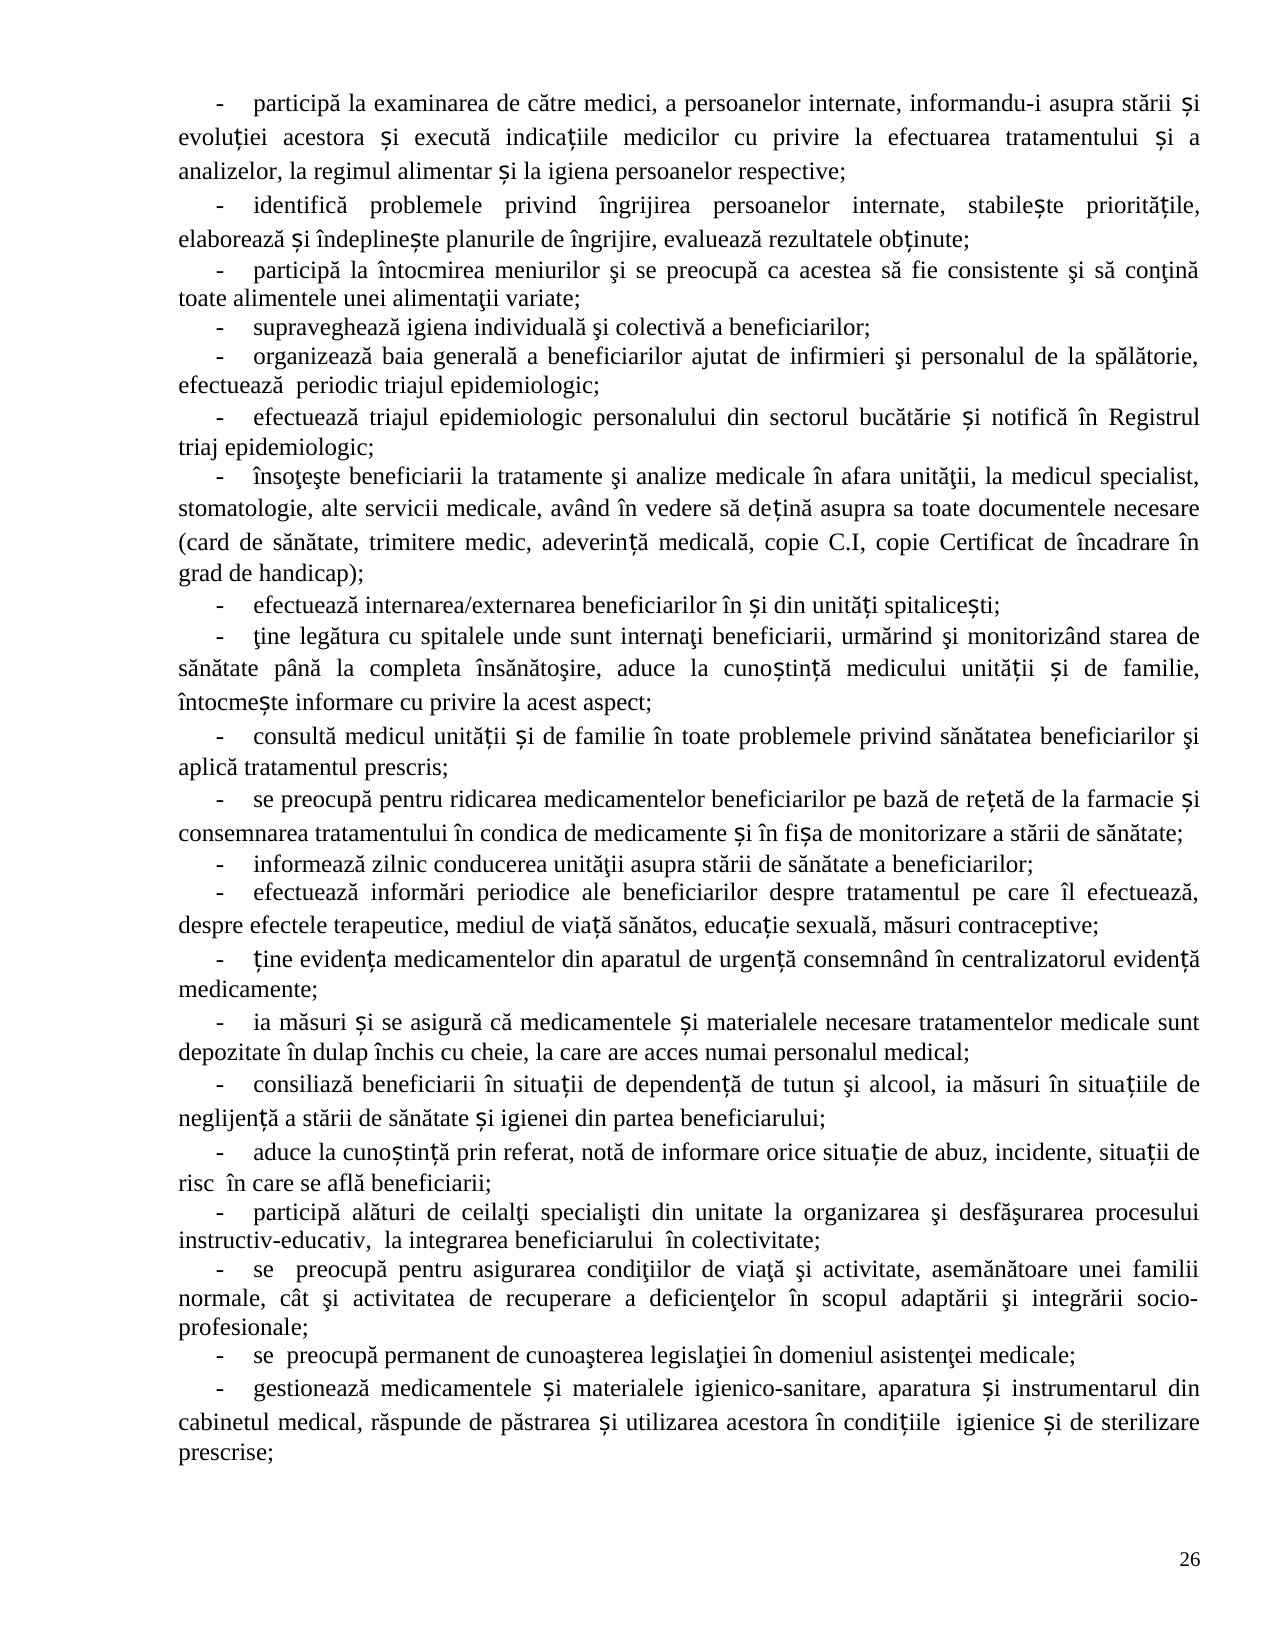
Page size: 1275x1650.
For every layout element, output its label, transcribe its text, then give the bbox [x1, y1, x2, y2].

list se preocupă permanent de cunoaşterea legislaţiei în domeniul asistenţei medicale; [178, 1341, 1200, 1369]
list gestionează medicamentele și materialele igienico-sanitare, aparatura și instrumentarul din cabinetul medical, răspunde de păstrarea și utilizarea acestora în condițiile igienice și de sterilizare prescrise; [178, 1369, 1200, 1466]
list consiliază beneficiarii în situații de dependență de tutun şi alcool, ia măsuri în situațiile de neglijență a stării de sănătate și igienei din partea beneficiarului; [178, 1066, 1200, 1134]
list se preocupă pentru asigurarea condiţiilor de viaţă şi activitate, asemănătoare unei familii normale, cât şi activitatea de recuperare a deficienţelor în scopul adaptării şi integrării socio-profesionale; [178, 1254, 1200, 1341]
list organizează baia generală a beneficiarilor ajutat de infirmieri şi personalul de la spălătorie, efectuează periodic triajul epidemiologic; [178, 341, 1200, 398]
list supraveghează igiena individuală şi colectivă a beneficiarilor; [178, 312, 1200, 341]
list aduce la cunoștință prin referat, notă de informare orice situație de abuz, incidente, situații de risc în care se află beneficiarii; [178, 1134, 1200, 1197]
list efectuează informări periodice ale beneficiarilor despre tratamentul pe care îl efectuează, despre efectele terapeutice, mediul de viață sănătos, educație sexuală, măsuri contraceptive; [178, 877, 1200, 940]
list participă la examinarea de către medici, a persoanelor internate, informandu-i asupra stării și evoluției acestora și execută indicațiile medicilor cu privire la efectuarea tratamentului și a analizelor, la regimul alimentar și la igiena persoanelor respective; [178, 84, 1200, 187]
list ţine legătura cu spitalele unde sunt internaţi beneficiarii, urmărind şi monitorizând starea de sănătate până la completa însănătoşire, aduce la cunoștință medicului unității și de familie, întocmește informare cu privire la acest aspect; [178, 621, 1200, 718]
list consultă medicul unității și de familie în toate problemele privind sănătatea beneficiarilor şi aplică tratamentul prescris; [178, 718, 1200, 781]
list ține evidența medicamentelor din aparatul de urgență consemnând în centralizatorul evidență medicamente; [178, 940, 1200, 1003]
list identifică problemele privind îngrijirea persoanelor internate, stabilește prioritățile, elaborează și îndeplinește planurile de îngrijire, evaluează rezultatele obținute; [178, 187, 1200, 255]
list însoţeşte beneficiarii la tratamente şi analize medicale în afara unităţii, la medicul specialist, stomatologie, alte servicii medicale, având în vedere să dețină asupra sa toate documentele necesare (card de sănătate, trimitere medic, adeverință medicală, copie C.I, copie Certificat de încadrare în grad de handicap); [178, 461, 1200, 587]
list se preocupă pentru ridicarea medicamentelor beneficiarilor pe bază de rețetă de la farmacie și consemnarea tratamentului în condica de medicamente și în fișa de monitorizare a stării de sănătate; [178, 781, 1200, 849]
list efectuează internarea/externarea beneficiarilor în și din unități spitalicești; [178, 587, 1200, 621]
list informează zilnic conducerea unităţii asupra stării de sănătate a beneficiarilor; [178, 849, 1200, 877]
list participă alături de ceilalţi specialişti din unitate la organizarea şi desfăşurarea procesului instructiv-educativ, la integrarea beneficiarului în colectivitate; [178, 1197, 1200, 1254]
list participă la întocmirea meniurilor şi se preocupă ca acestea să fie consistente şi să conţină toate alimentele unei alimentaţii variate; [178, 255, 1200, 312]
list efectuează triajul epidemiologic personalului din sectorul bucătărie și notifică în Registrul triaj epidemiologic; [178, 398, 1200, 461]
list ia măsuri și se asigură că medicamentele și materialele necesare tratamentelor medicale sunt depozitate în dulap închis cu cheie, la care are acces numai personalul medical; [178, 1003, 1200, 1066]
